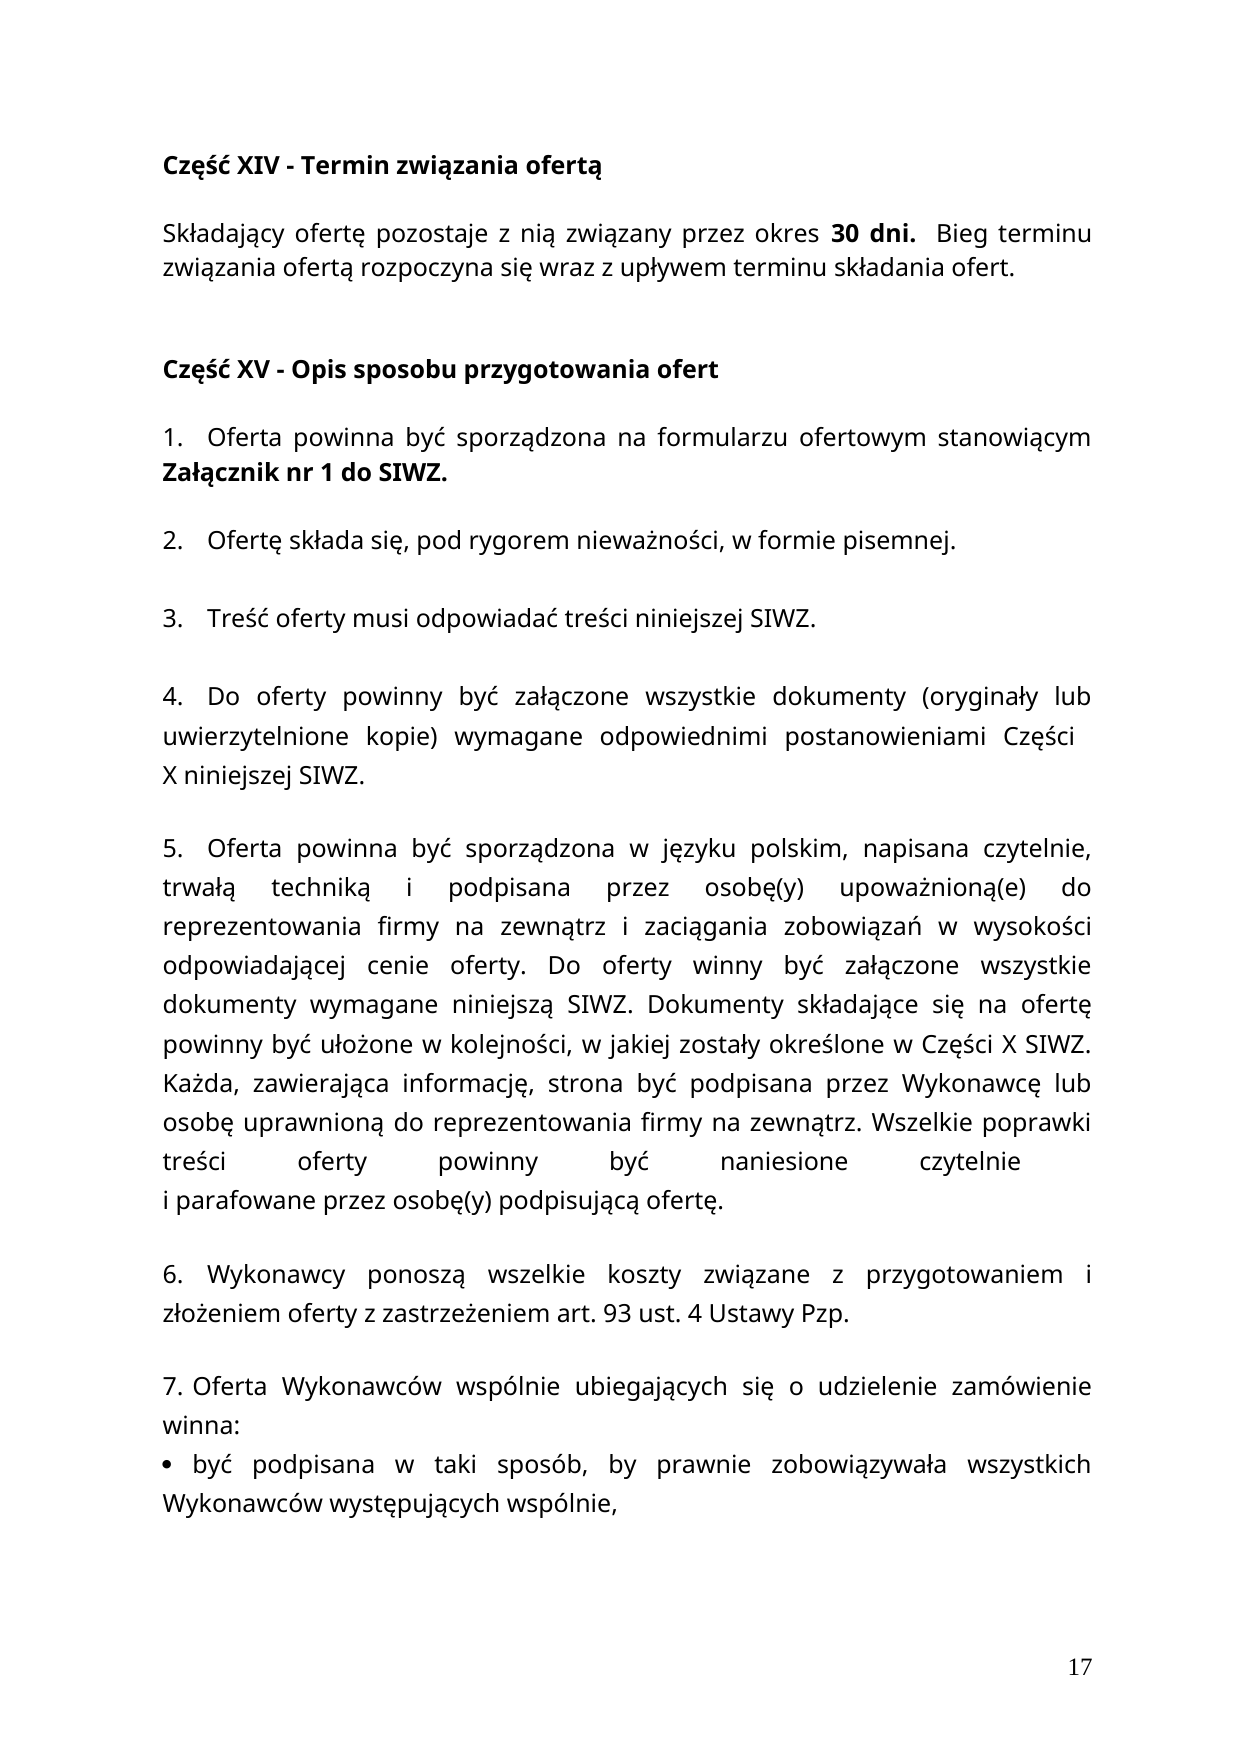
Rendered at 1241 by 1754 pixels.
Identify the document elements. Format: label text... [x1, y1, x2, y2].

list Oferta powinna być sporządzona w języku polskim, napisana czytelnie, trwałą techniką i podpisana przez osobę(y) upoważnioną(e) do reprezentowania firmy na zewnątrz i zaciągania zobowiązań w wysokości odpowiadającej cenie oferty. Do oferty winny być załączone wszystkie dokumenty wymagane niniejszą SIWZ. Dokumenty składające się na ofertę powinny być ułożone w kolejności, w jakiej zostały określone w Części X SIWZ. Każda, zawierająca informację, strona być podpisana przez Wykonawcę lub osobę uprawnioną do reprezentowania firmy na zewnątrz. Wszelkie poprawki treści oferty powinny być naniesione czytelnie i parafowane przez osobę(y) podpisującą ofertę. [162, 831, 1093, 1217]
text Składający ofertę pozostaje z nią związany przez okres 30 dni. Bieg terminu związania ofertą rozpoczyna się wraz z upływem terminu składania ofert. [162, 216, 1093, 284]
list Oferta Wykonawców wspólnie ubiegających się o udzielenie zamówienie winna: [162, 1369, 1093, 1442]
subtitle Część XIV - Termin związania ofertą [162, 148, 1093, 182]
list Treść oferty musi odpowiadać treści niniejszej SIWZ. [162, 601, 1093, 635]
list Do oferty powinny być załączone wszystkie dokumenty (oryginały lub uwierzytelnione kopie) wymagane odpowiednimi postanowieniami Części X niniejszej SIWZ. [162, 679, 1093, 791]
list być podpisana w taki sposób, by prawnie zobowiązywała wszystkich Wykonawców występujących wspólnie, [162, 1447, 1093, 1520]
list Oferta powinna być sporządzona na formularzu ofertowym stanowiącym Załącznik nr 1 do SIWZ. [162, 420, 1093, 488]
list Ofertę składa się, pod rygorem nieważności, w formie pisemnej. [162, 522, 1093, 556]
list Wykonawcy ponoszą wszelkie koszty związane z przygotowaniem i złożeniem oferty z zastrzeżeniem art. 93 ust. 4 Ustawy Pzp. [162, 1256, 1093, 1329]
subtitle Część XV - Opis sposobu przygotowania ofert [162, 352, 1093, 386]
